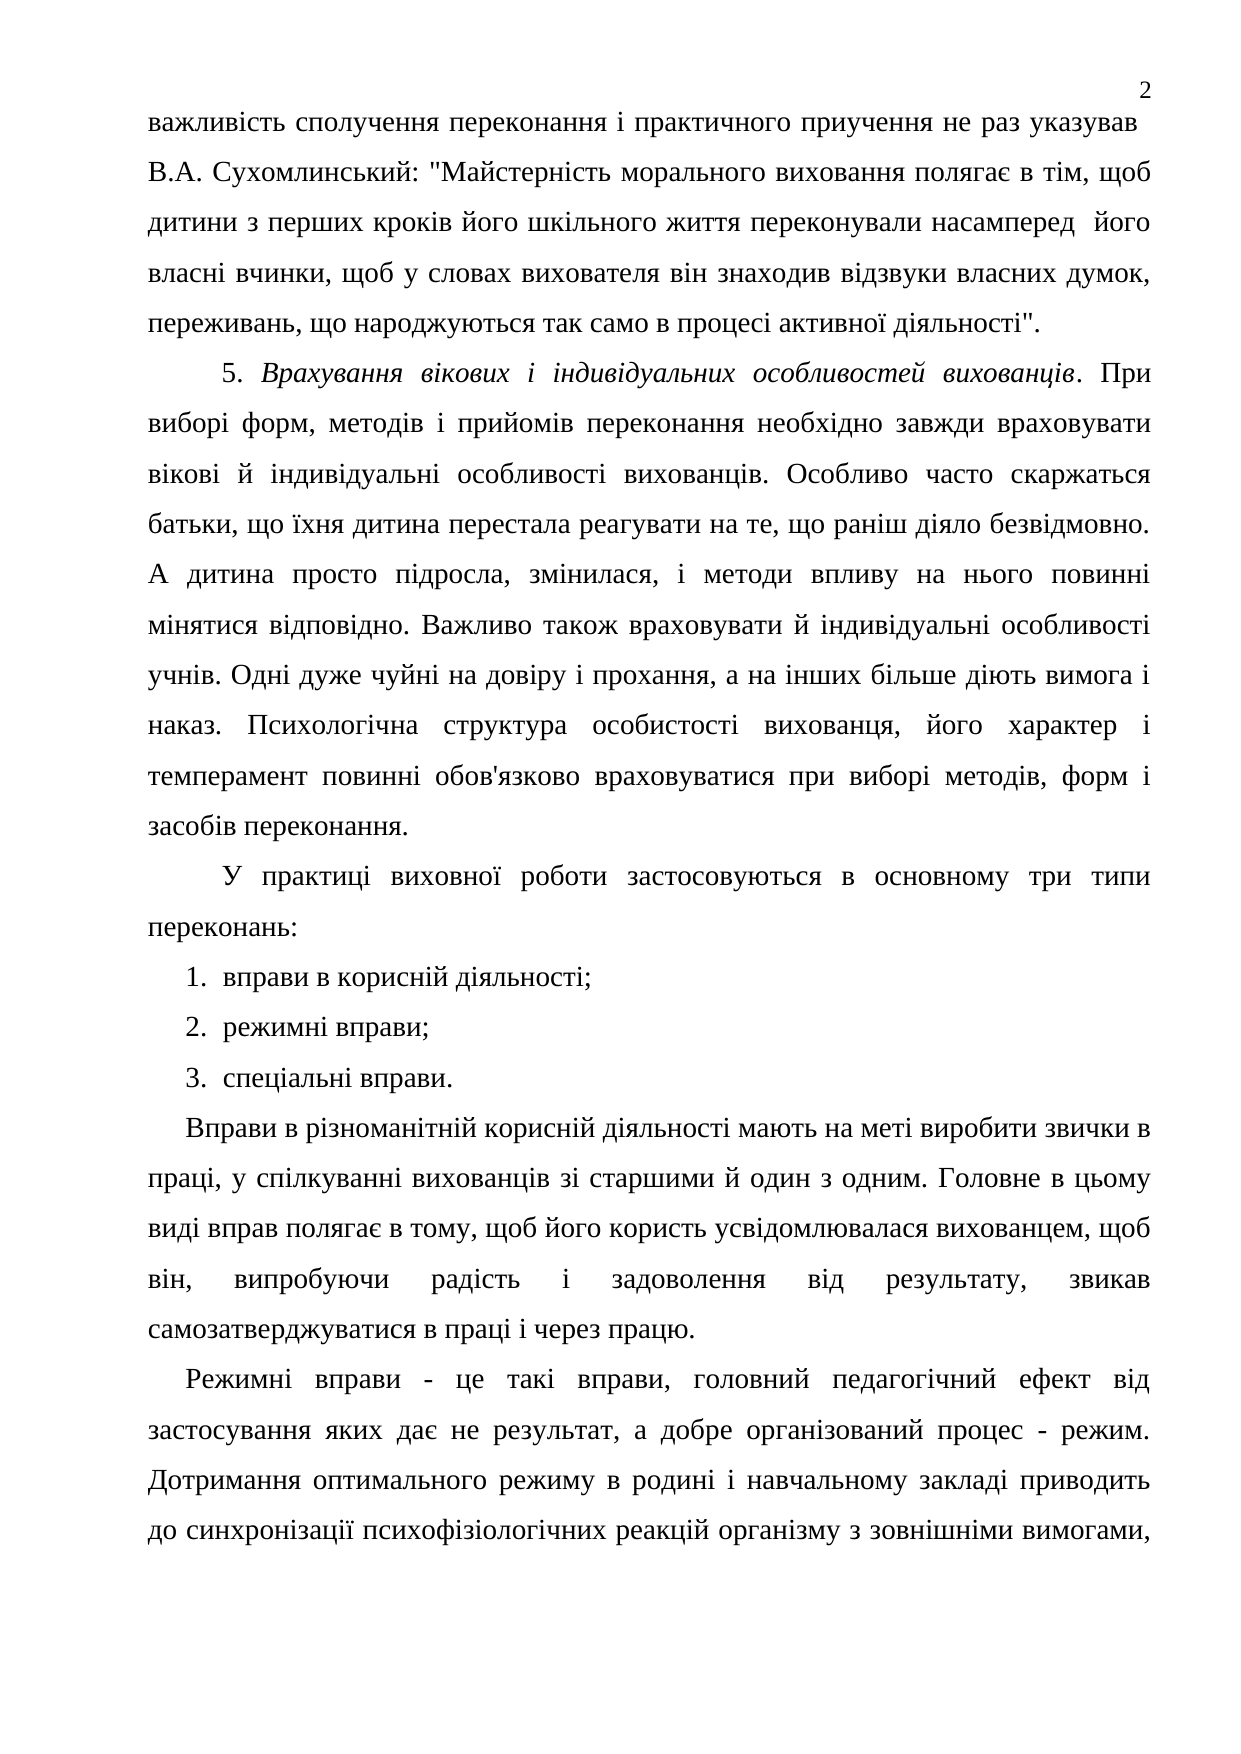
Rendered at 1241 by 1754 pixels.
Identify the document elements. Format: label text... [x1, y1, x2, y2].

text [148, 104, 1152, 338]
list режимні вправи; [185, 1009, 1152, 1043]
list вправи в корисній діяльності; [185, 959, 1152, 993]
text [148, 1362, 1152, 1546]
list спеціальні вправи. [185, 1060, 1152, 1093]
text У практиці виховної роботи застосовуються в основному три типи переконань: [148, 858, 1152, 942]
text 5. Врахування вікових і індивідуальних особливостей вихованців. При виборі форм, методів і прийомів переконання необхідно завжди враховувати вікові й індивідуальні особливості вихованців. Особливо часто скаржаться батьки, що їхня дитина перестала реагувати на те, що раніш діяло безвідмовно. А дитина просто підросла, змінилася, і методи впливу на нього повинні мінятися відповідно. Важливо також враховувати й індивідуальні особливості учнів. Одні дуже чуйні на довіру і прохання, а на інших більше діють вимога і наказ. Психологічна структура особистості вихованця, його характер і темперамент повинні обов'язково враховуватися при виборі методів, форм і засобів переконання. [148, 355, 1152, 842]
text Вправи в різноманітній корисній діяльності мають на меті виробити звички в праці, у спілкуванні вихованців зі старшими й один з одним. Головне в цьому виді вправ полягає в тому, щоб його користь усвідомлювалася вихованцем, щоб він, випробуючи радість і задоволення від результату, звикав самозатверджуватися в праці і через працю. [148, 1110, 1152, 1345]
